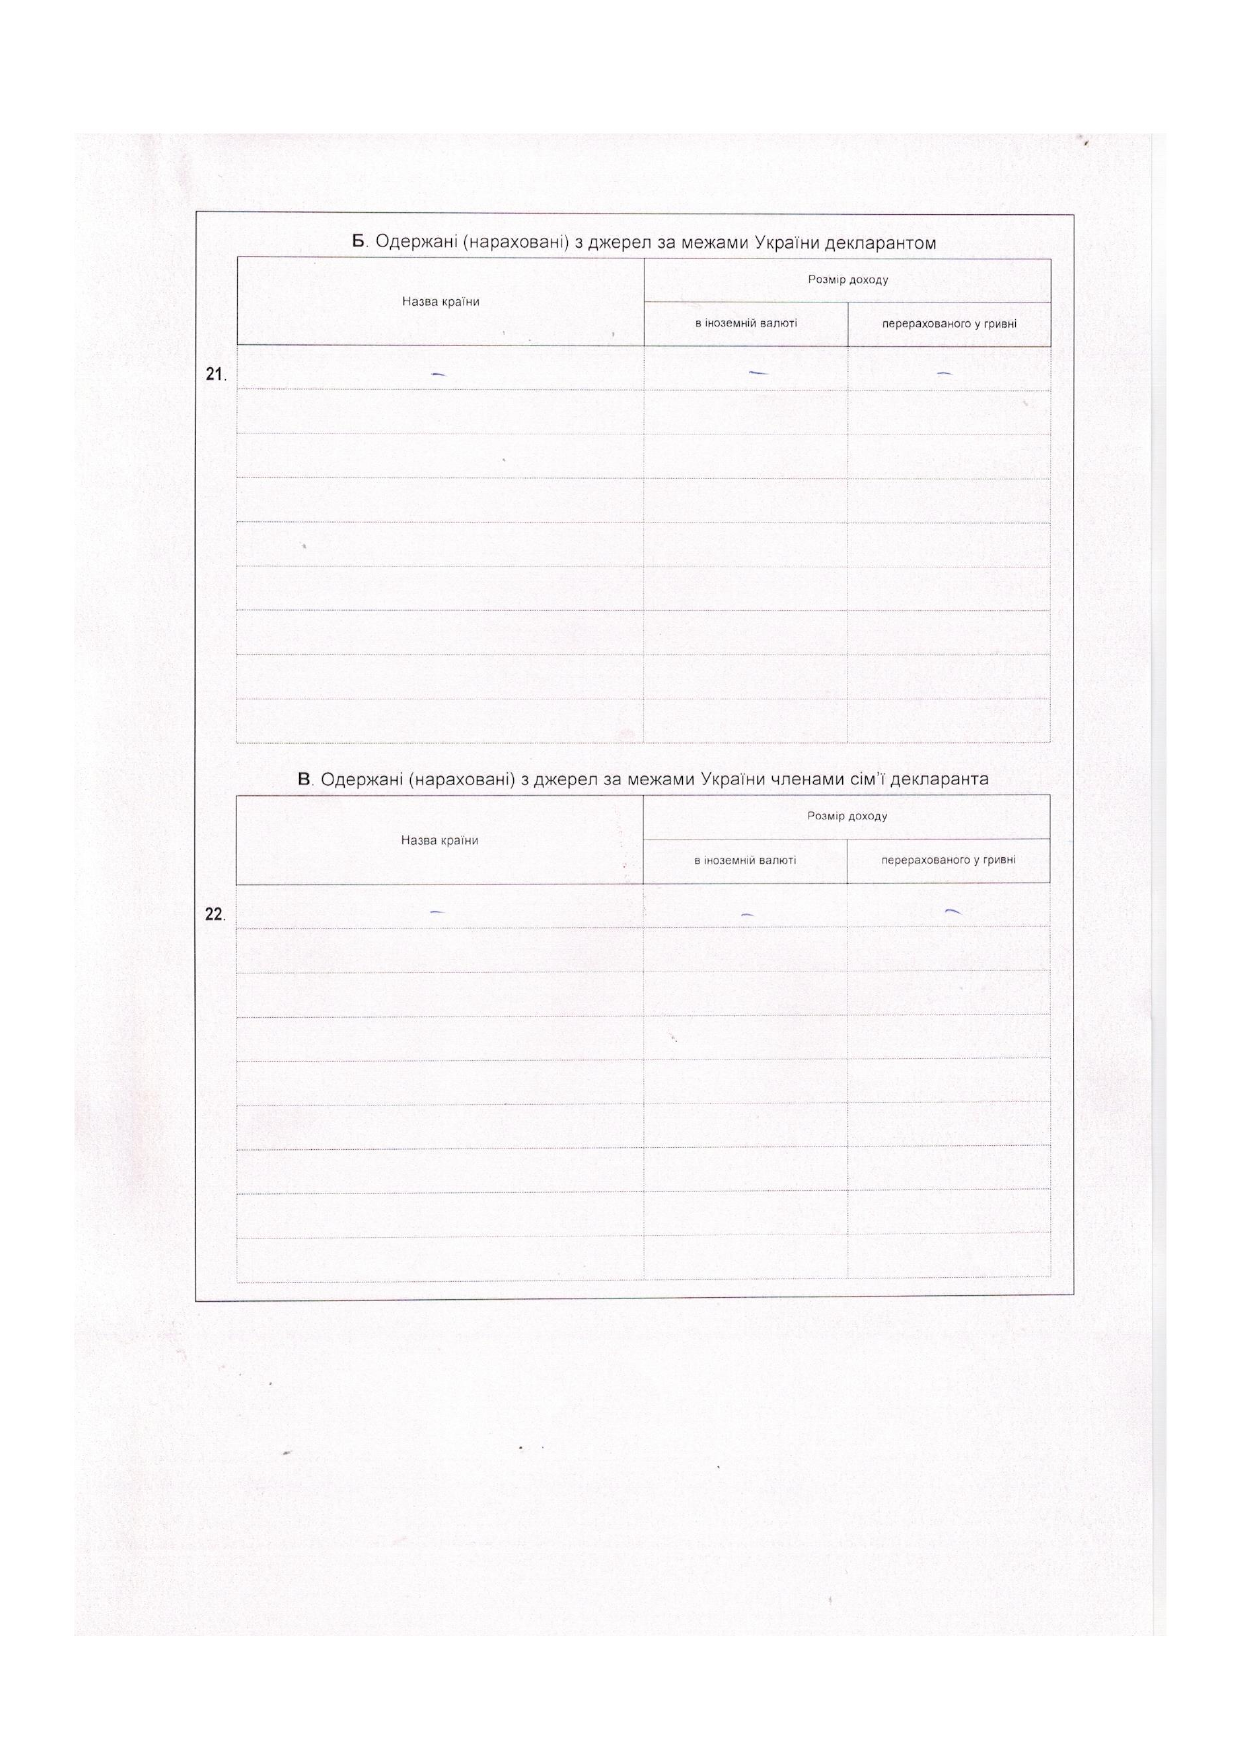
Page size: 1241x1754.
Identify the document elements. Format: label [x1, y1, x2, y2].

picture [59, 118, 1182, 1636]
